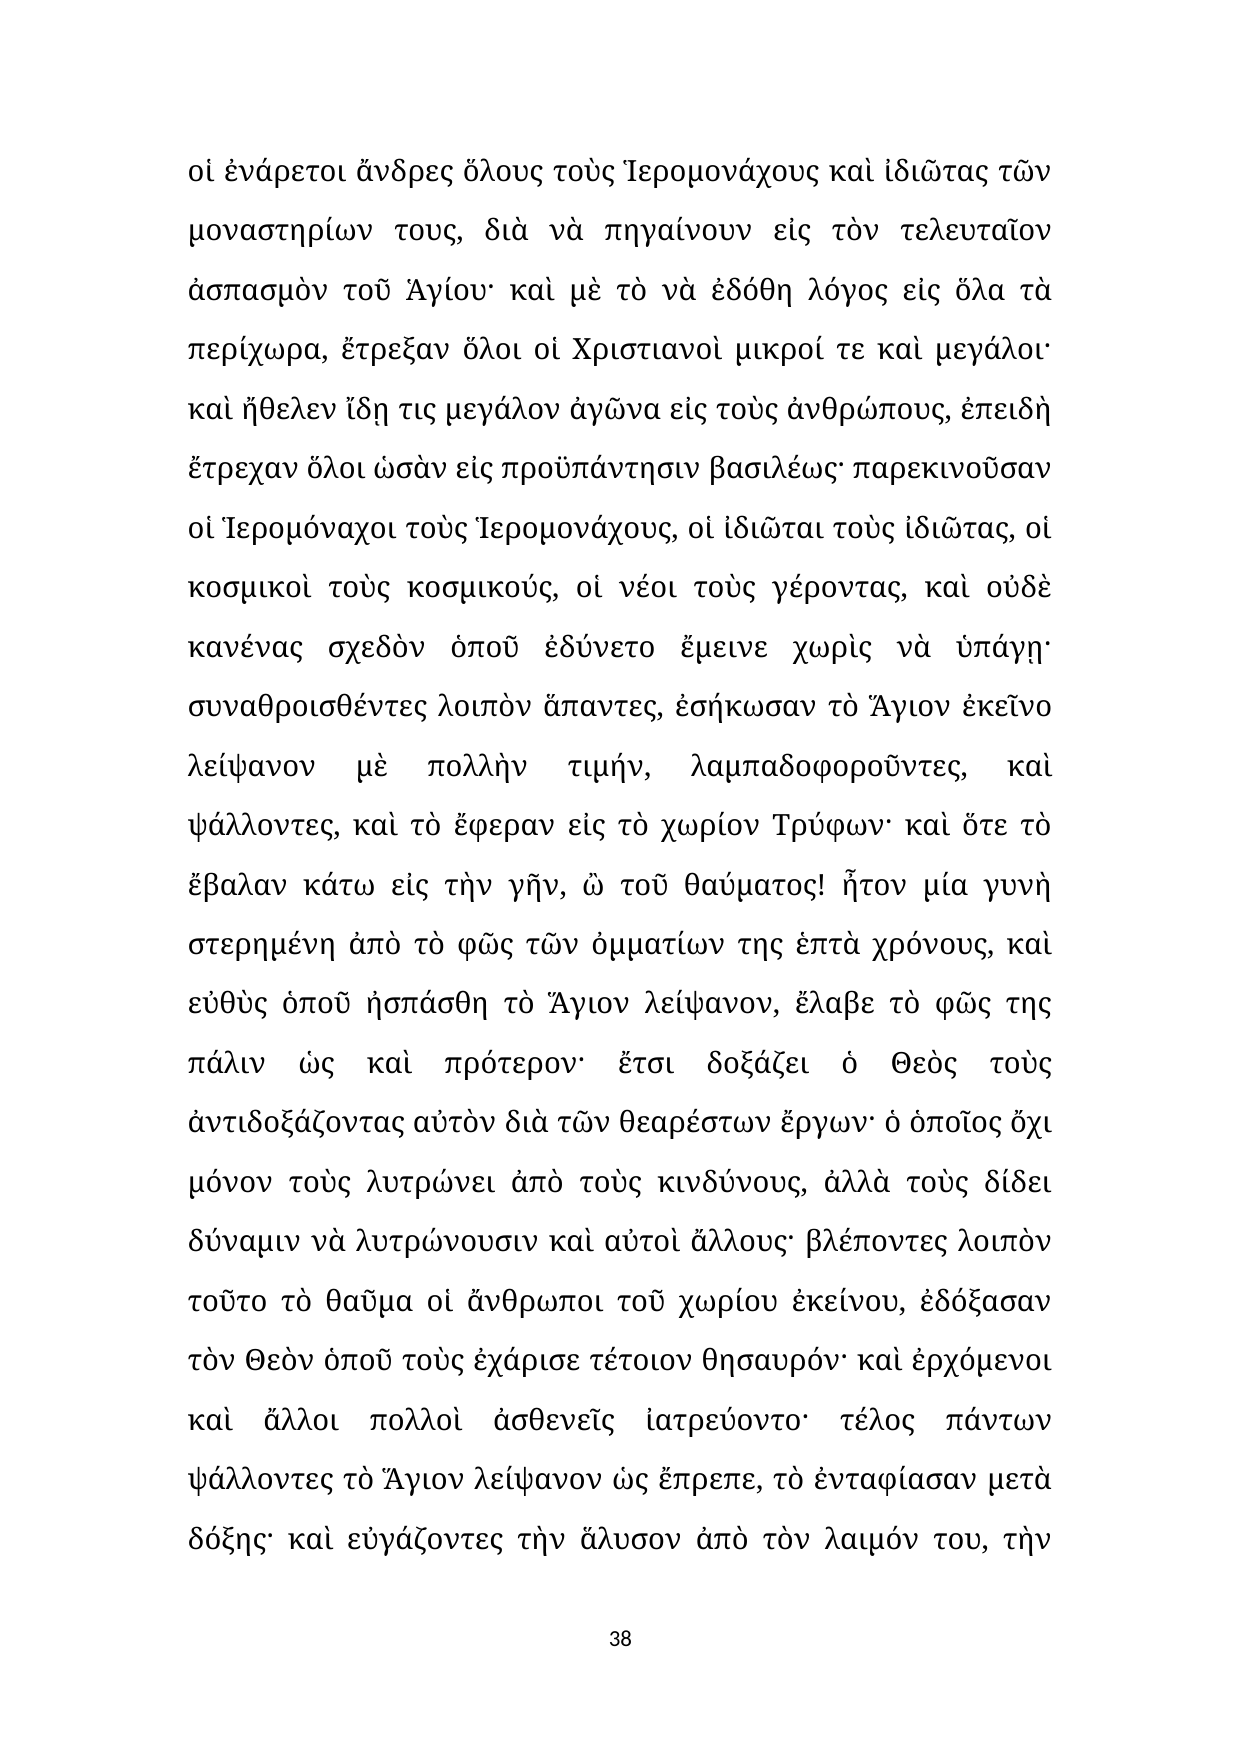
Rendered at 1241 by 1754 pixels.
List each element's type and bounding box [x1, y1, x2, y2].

text [187, 150, 1053, 1558]
